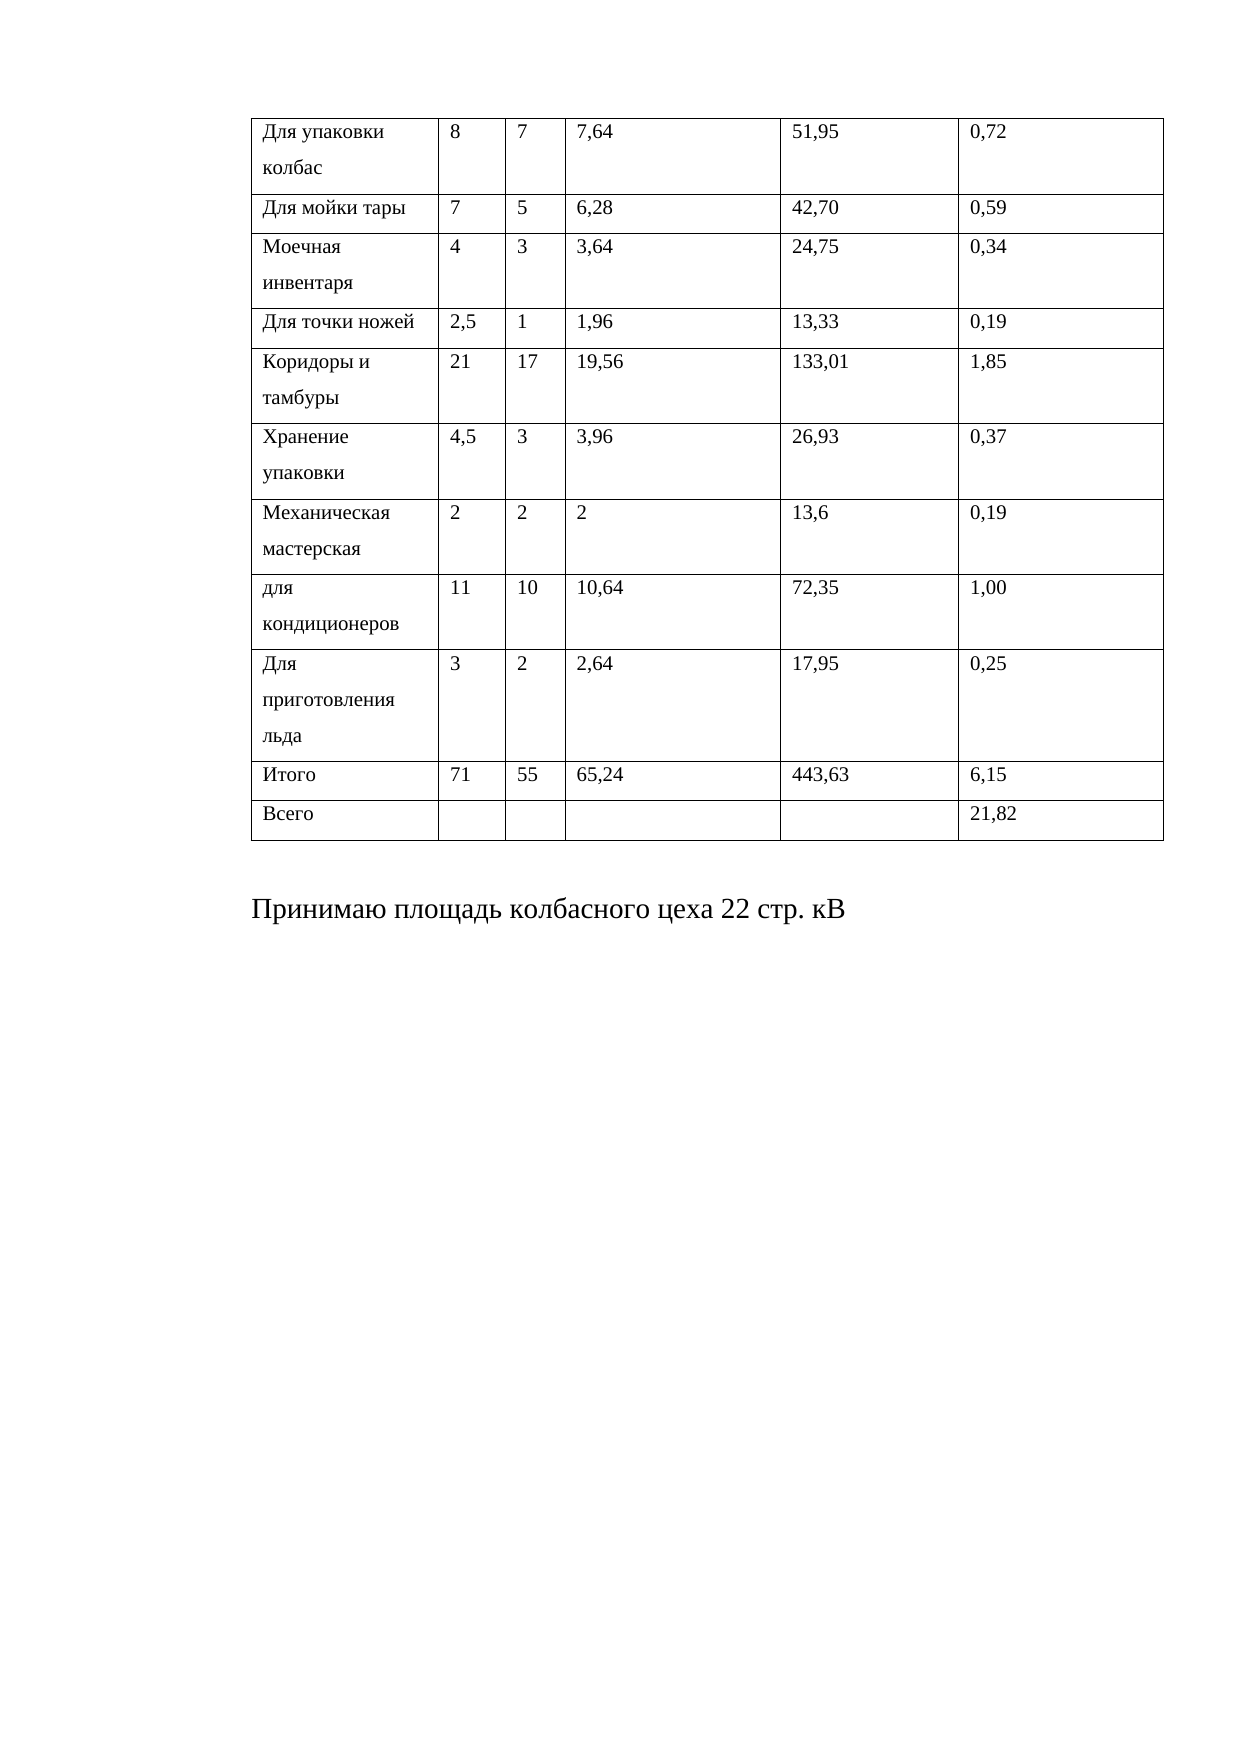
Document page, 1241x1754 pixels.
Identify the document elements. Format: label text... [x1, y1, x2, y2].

table_cell 71 [439, 762, 505, 800]
table_cell 3 [439, 650, 505, 761]
table_cell для кондиционеров [252, 575, 438, 649]
table_cell 26,93 [781, 424, 958, 498]
table_cell 3 [506, 234, 565, 308]
table_cell 2,5 [439, 309, 505, 348]
table_cell 1,85 [959, 349, 1163, 423]
table_cell Хранение упаковки [252, 424, 438, 498]
table_cell 21,82 [959, 801, 1163, 839]
table_cell Коридоры и тамбуры [252, 349, 438, 423]
table_cell 13,33 [781, 309, 958, 348]
table_cell 10,64 [566, 575, 780, 649]
table_cell 1,00 [959, 575, 1163, 649]
table_cell 0,72 [959, 119, 1163, 193]
table_cell Для мойки тары [252, 195, 438, 233]
table_cell Всего [252, 801, 438, 839]
table_cell Для упаковки колбас [252, 119, 438, 193]
table_cell 72,35 [781, 575, 958, 649]
table_cell 7 [506, 119, 565, 193]
table_cell 2,64 [566, 650, 780, 761]
table_cell 443,63 [781, 762, 958, 800]
table_cell 0,34 [959, 234, 1163, 308]
table_cell 7,64 [566, 119, 780, 193]
table_cell 2 [439, 500, 505, 574]
table_cell 3 [506, 424, 565, 498]
table_cell 42,70 [781, 195, 958, 233]
table_cell 2 [506, 500, 565, 574]
table_cell 65,24 [566, 762, 780, 800]
table_cell 19,56 [566, 349, 780, 423]
table_cell 0,25 [959, 650, 1163, 761]
table_cell 1 [506, 309, 565, 348]
table_cell 8 [439, 119, 505, 193]
table_cell Итого [252, 762, 438, 800]
table_cell 3,64 [566, 234, 780, 308]
table_cell 7 [439, 195, 505, 233]
table_cell 4,5 [439, 424, 505, 498]
table_cell 51,95 [781, 119, 958, 193]
table_cell Моечная инвентаря [252, 234, 438, 308]
table_cell 21 [439, 349, 505, 423]
table_cell 17 [506, 349, 565, 423]
table_cell Для точки ножей [252, 309, 438, 348]
table_cell 17,95 [781, 650, 958, 761]
table_cell [439, 801, 505, 839]
table_cell 4 [439, 234, 505, 308]
table_cell [506, 801, 565, 839]
text Принимаю площадь колбасного цеха 22 стр. кВ [177, 891, 1152, 924]
table_cell 0,37 [959, 424, 1163, 498]
table_cell Механическая мастерская [252, 500, 438, 574]
table_cell 1,96 [566, 309, 780, 348]
table_cell 24,75 [781, 234, 958, 308]
table_cell 6,15 [959, 762, 1163, 800]
table_cell 11 [439, 575, 505, 649]
table_cell 5 [506, 195, 565, 233]
table_cell 2 [566, 500, 780, 574]
table_cell 6,28 [566, 195, 780, 233]
table_cell 133,01 [781, 349, 958, 423]
table_cell 0,19 [959, 500, 1163, 574]
table_cell [781, 801, 958, 839]
table_cell 55 [506, 762, 565, 800]
table_cell 10 [506, 575, 565, 649]
table_cell 3,96 [566, 424, 780, 498]
table_cell 0,59 [959, 195, 1163, 233]
table_cell 2 [506, 650, 565, 761]
table_cell [566, 801, 780, 839]
table_cell 13,6 [781, 500, 958, 574]
table_cell Для приготовления льда [252, 650, 438, 761]
table_cell 0,19 [959, 309, 1163, 348]
